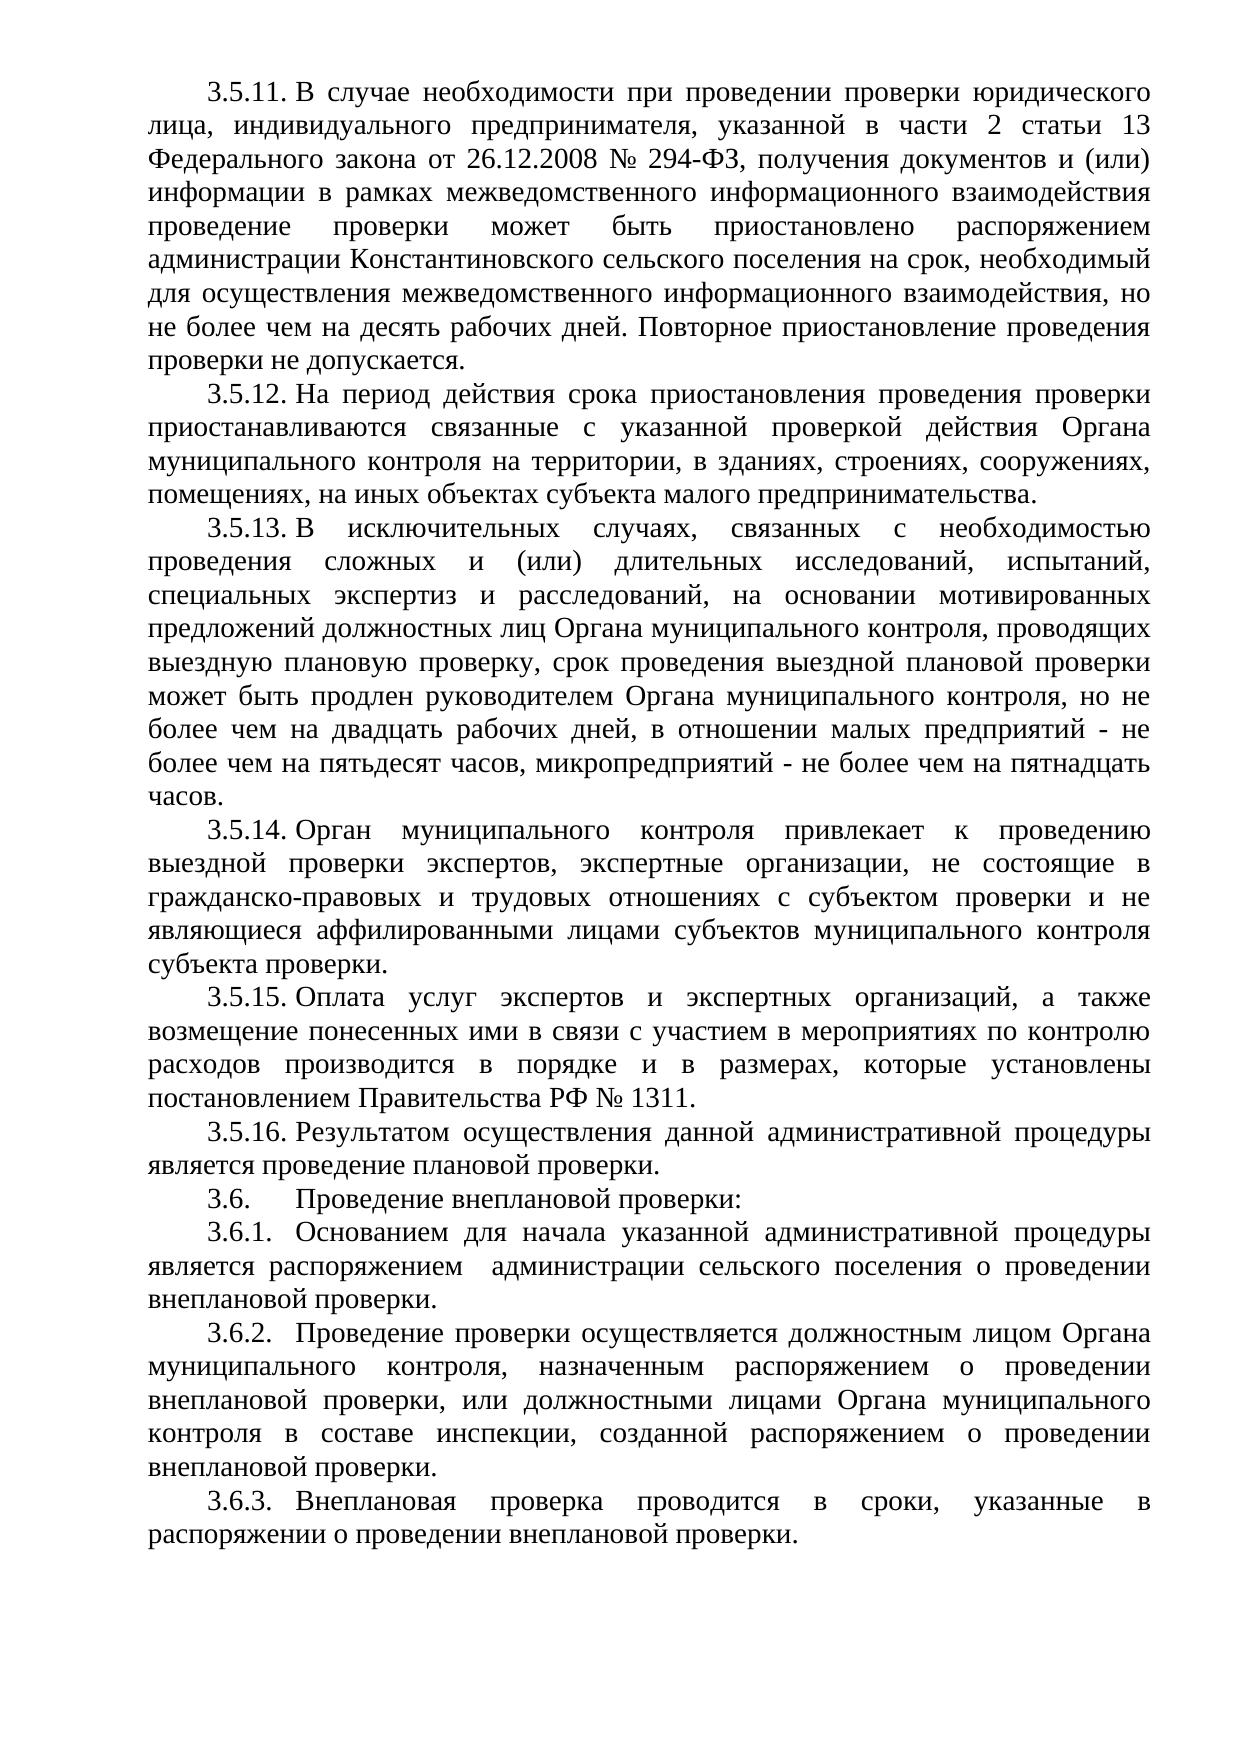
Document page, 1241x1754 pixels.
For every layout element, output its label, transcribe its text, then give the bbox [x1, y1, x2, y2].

text 3.6.3. Внеплановая проверка проводится в сроки, указанные в распоряжении о проведении внеплановой проверки. [148, 1483, 1152, 1550]
text 3.5.11. В случае необходимости при проведении проверки юридического лица, индивидуального предпринимателя, указанной в части 2 статьи 13 Федерального закона от 26.12.2008 № 294-ФЗ, получения документов и (или) информации в рамках межведомственного информационного взаимодействия проведение проверки может быть приостановлено распоряжением администрации Константиновского сельского поселения на срок, необходимый для осуществления межведомственного информационного взаимодействия, но не более чем на десять рабочих дней. Повторное приостановление проведения проверки не допускается. [148, 74, 1152, 376]
text 3.6.1. Основанием для начала указанной административной процедуры является распоряжением администрации сельского поселения о проведении внеплановой проверки. [148, 1214, 1152, 1315]
text 3.5.13. В исключительных случаях, связанных с необходимостью проведения сложных и (или) длительных исследований, испытаний, специальных экспертиз и расследований, на основании мотивированных предложений должностных лиц Органа муниципального контроля, проводящих выездную плановую проверку, срок проведения выездной плановой проверки может быть продлен руководителем Органа муниципального контроля, но не более чем на двадцать рабочих дней, в отношении малых предприятий - не более чем на пятьдесят часов, микропредприятий - не более чем на пятнадцать часов. [148, 510, 1152, 812]
text 3.5.12. На период действия срока приостановления проведения проверки приостанавливаются связанные с указанной проверкой действия Органа муниципального контроля на территории, в зданиях, строениях, сооружениях, помещениях, на иных объектах субъекта малого предпринимательства. [148, 376, 1152, 510]
text 3.6. Проведение внеплановой проверки: [148, 1181, 1152, 1214]
text 3.5.15. Оплата услуг экспертов и экспертных организаций, а также возмещение понесенных ими в связи с участием в мероприятиях по контролю расходов производится в порядке и в размерах, которые установлены постановлением Правительства РФ № 1311. [148, 979, 1152, 1114]
text 3.6.2. Проведение проверки осуществляется должностным лицом Органа муниципального контроля, назначенным распоряжением о проведении внеплановой проверки, или должностными лицами Органа муниципального контроля в составе инспекции, созданной распоряжением о проведении внеплановой проверки. [148, 1315, 1152, 1483]
text 3.5.16. Результатом осуществления данной административной процедуры является проведение плановой проверки. [148, 1114, 1152, 1181]
text 3.5.14. Орган муниципального контроля привлекает к проведению выездной проверки экспертов, экспертные организации, не состоящие в гражданско-правовых и трудовых отношениях с субъектом проверки и не являющиеся аффилированными лицами субъектов муниципального контроля субъекта проверки. [148, 812, 1152, 979]
